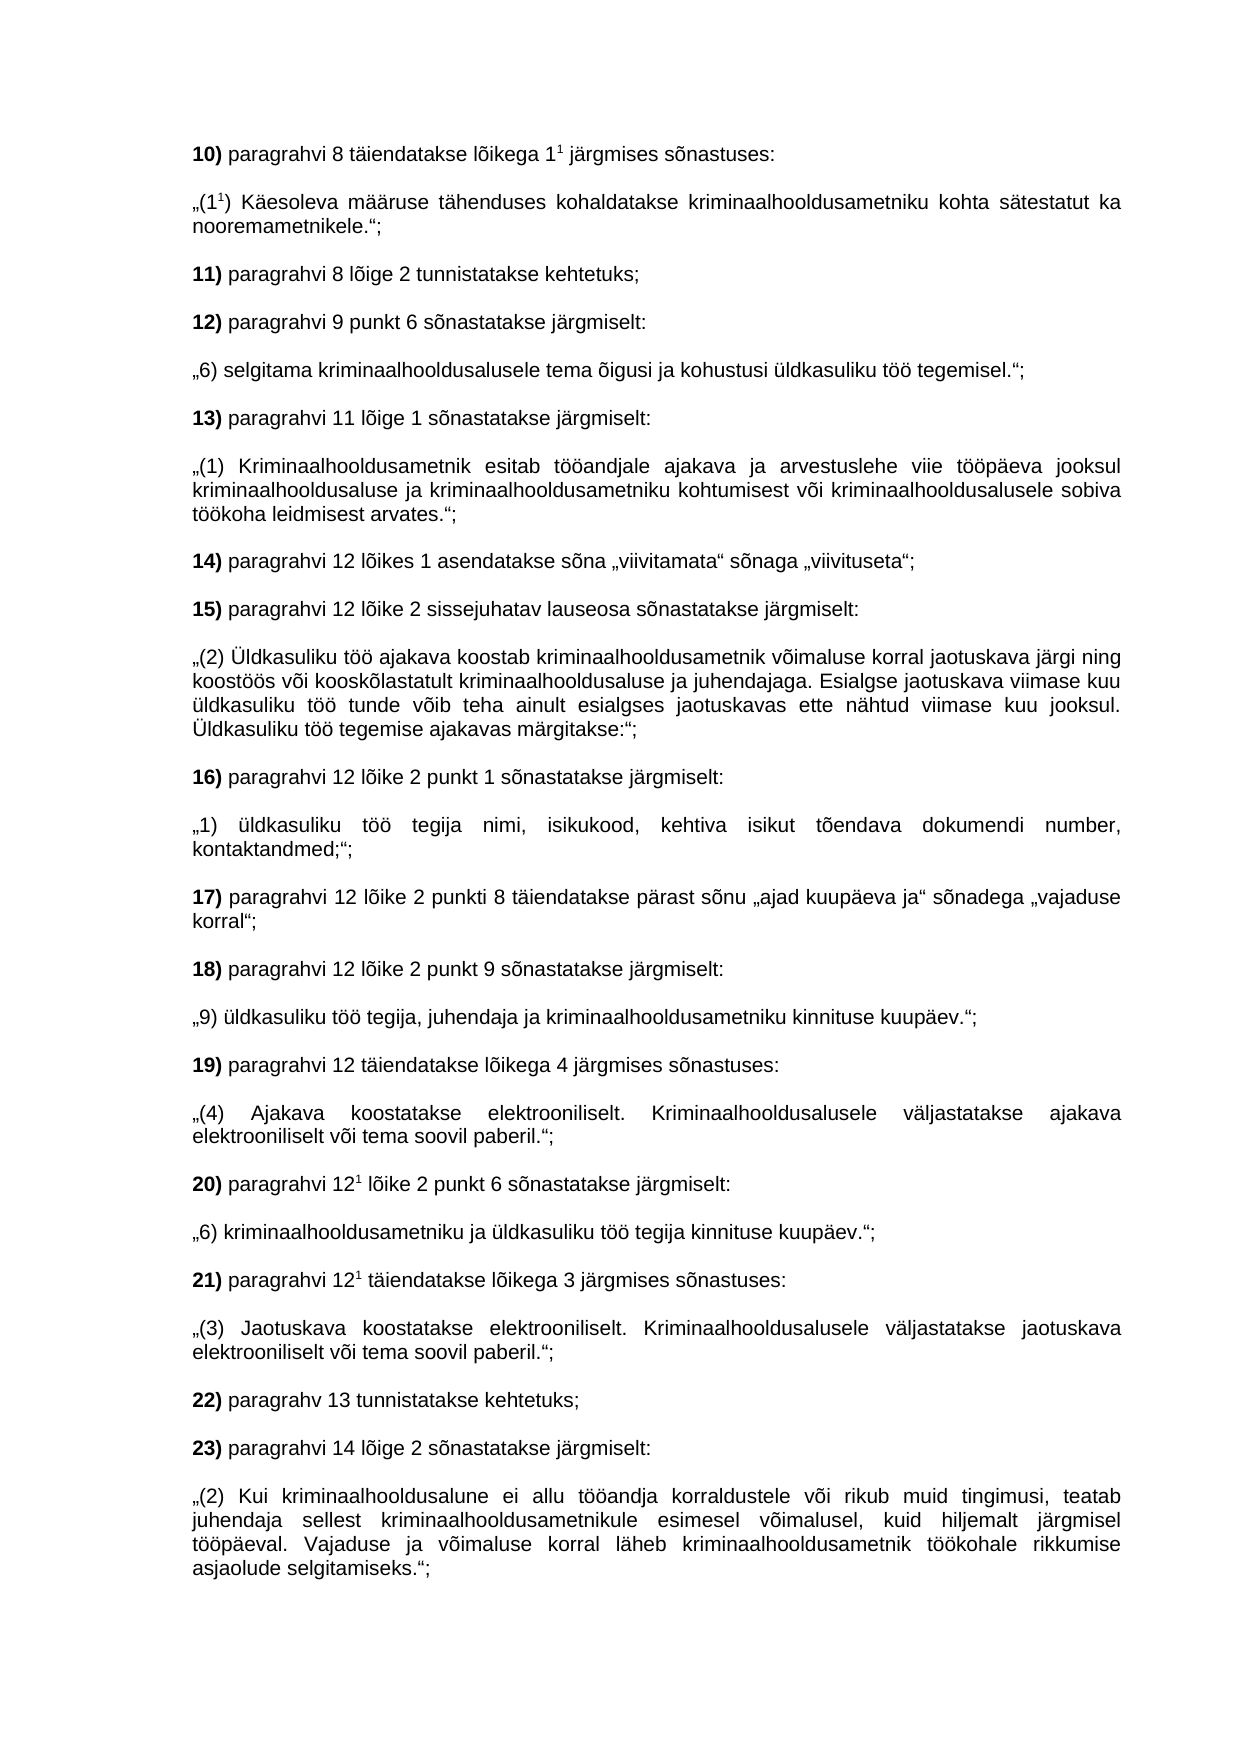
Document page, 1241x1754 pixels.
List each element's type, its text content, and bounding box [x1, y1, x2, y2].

text „9) üldkasuliku töö tegija, juhendaja ja kriminaalhooldusametniku kinnituse kuupäev.“; [192, 1004, 1122, 1028]
text „(4) Ajakava koostatakse elektrooniliselt. Kriminaalhooldusalusele väljastatakse ajakava elektrooniliselt või tema soovil paberil.“; [192, 1100, 1122, 1148]
text 19) paragrahvi 12 täiendatakse lõikega 4 järgmises sõnastuses: [192, 1052, 1122, 1076]
text 17) paragrahvi 12 lõike 2 punkti 8 täiendatakse pärast sõnu „ajad kuupäeva ja“ sõnadega „vajaduse korral“; [192, 885, 1122, 933]
text „(11) Käesoleva määruse tähenduses kohaldatakse kriminaalhooldusametniku kohta sätestatut ka nooremametnikele.“; [192, 190, 1122, 238]
text 23) paragrahvi 14 lõige 2 sõnastatakse järgmiselt: [192, 1436, 1122, 1460]
text „6) selgitama kriminaalhooldusalusele tema õigusi ja kohustusi üldkasuliku töö tegemisel.“; [192, 358, 1122, 382]
text „6) kriminaalhooldusametniku ja üldkasuliku töö tegija kinnituse kuupäev.“; [192, 1220, 1122, 1244]
text 16) paragrahvi 12 lõike 2 punkt 1 sõnastatakse järgmiselt: [192, 765, 1122, 789]
text „(2) Kui kriminaalhooldusalune ei allu tööandja korraldustele või rikub muid tingimusi, teatab juhendaja sellest kriminaalhooldusametnikule esimesel võimalusel, kuid hiljemalt järgmisel tööpäeval. Vajaduse ja võimaluse korral läheb kriminaalhooldusametnik töökohale rikkumise asjaolude selgitamiseks.“; [192, 1484, 1122, 1579]
text 11) paragrahvi 8 lõige 2 tunnistatakse kehtetuks; [192, 262, 1122, 286]
text „(3) Jaotuskava koostatakse elektrooniliselt. Kriminaalhooldusalusele väljastatakse jaotuskava elektrooniliselt või tema soovil paberil.“; [192, 1316, 1122, 1364]
text 10) paragrahvi 8 täiendatakse lõikega 11 järgmises sõnastuses: [192, 142, 1122, 166]
text 20) paragrahvi 121 lõike 2 punkt 6 sõnastatakse järgmiselt: [192, 1172, 1122, 1196]
text „1) üldkasuliku töö tegija nimi, isikukood, kehtiva isikut tõendava dokumendi number, kontaktandmed;“; [192, 813, 1122, 861]
text 18) paragrahvi 12 lõike 2 punkt 9 sõnastatakse järgmiselt: [192, 957, 1122, 981]
text 15) paragrahvi 12 lõike 2 sissejuhatav lauseosa sõnastatakse järgmiselt: [192, 597, 1122, 621]
text 22) paragrahv 13 tunnistatakse kehtetuks; [192, 1388, 1122, 1412]
text 21) paragrahvi 121 täiendatakse lõikega 3 järgmises sõnastuses: [192, 1268, 1122, 1292]
text 13) paragrahvi 11 lõige 1 sõnastatakse järgmiselt: [192, 406, 1122, 429]
text „(2) Üldkasuliku töö ajakava koostab kriminaalhooldusametnik võimaluse korral jaotuskava järgi ning koostöös või kooskõlastatult kriminaalhooldusaluse ja juhendajaga. Esialgse jaotuskava viimase kuu üldkasuliku töö tunde võib teha ainult esialgses jaotuskavas ette nähtud viimase kuu jooksul. Üldkasuliku töö tegemise ajakavas märgitakse:“; [192, 645, 1122, 741]
text 12) paragrahvi 9 punkt 6 sõnastatakse järgmiselt: [192, 310, 1122, 334]
text „(1) Kriminaalhooldusametnik esitab tööandjale ajakava ja arvestuslehe viie tööpäeva jooksul kriminaalhooldusaluse ja kriminaalhooldusametniku kohtumisest või kriminaalhooldusalusele sobiva töökoha leidmisest arvates.“; [192, 453, 1122, 525]
text 14) paragrahvi 12 lõikes 1 asendatakse sõna „viivitamata“ sõnaga „viivituseta“; [192, 549, 1122, 573]
